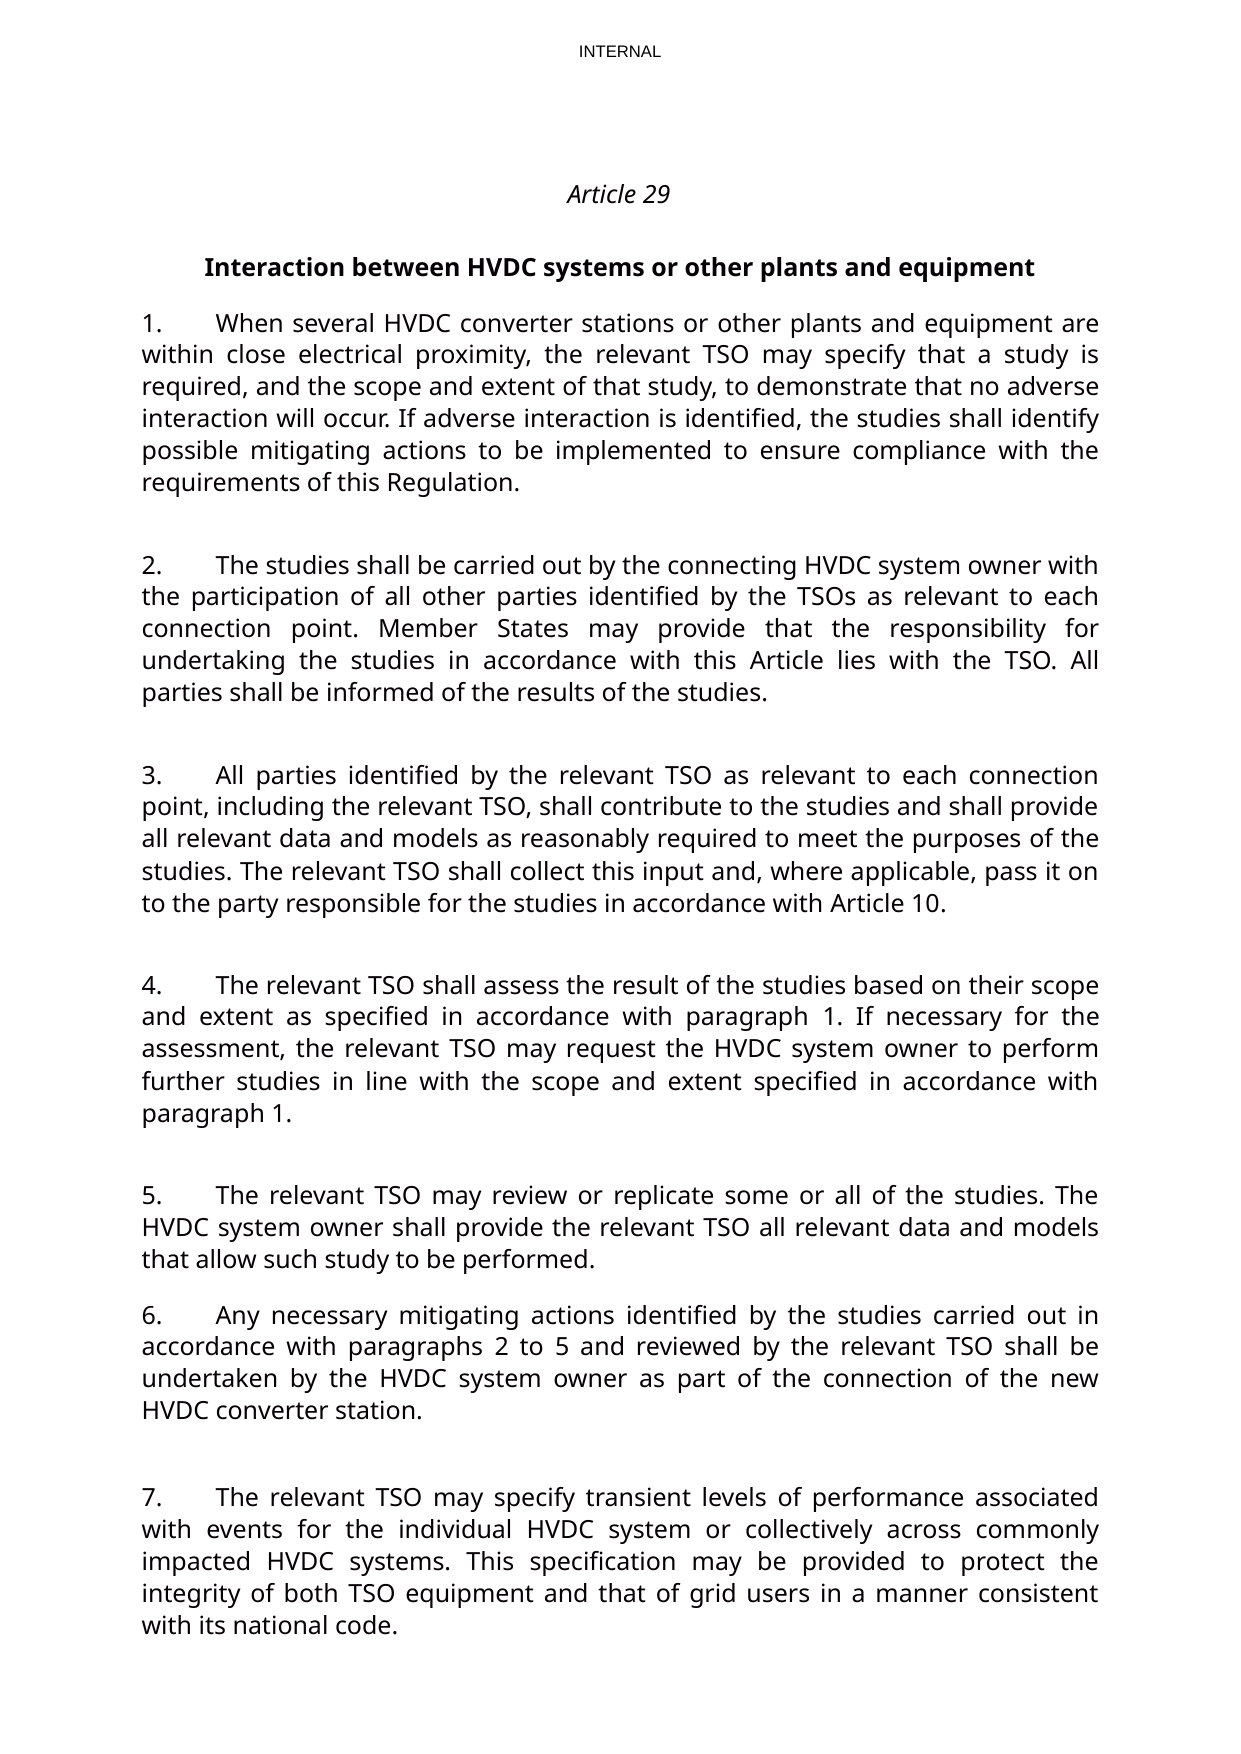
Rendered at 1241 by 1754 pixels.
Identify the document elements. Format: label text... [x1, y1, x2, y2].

text Interaction between HVDC systems or other plants and equipment [140, 251, 1100, 283]
list The relevant TSO may review or replicate some or all of the studies. The HVDC system owner shall provide the relevant TSO all relevant data and models that allow such study to be performed. [141, 1179, 1100, 1275]
list Any necessary mitigating actions identified by the studies carried out in accordance with paragraphs 2 to 5 and reviewed by the relevant TSO shall be undertaken by the HVDC system owner as part of the connection of the new HVDC converter station. [141, 1299, 1100, 1427]
subtitle Article 29 [140, 176, 1100, 210]
list The relevant TSO may specify transient levels of performance associated with events for the individual HVDC system or collectively across commonly impacted HVDC systems. This specification may be provided to protect the integrity of both TSO equipment and that of grid users in a manner consistent with its national code. [141, 1481, 1100, 1642]
list When several HVDC converter stations or other plants and equipment are within close electrical proximity, the relevant TSO may specify that a study is required, and the scope and extent of that study, to demonstrate that no adverse interaction will occur. If adverse interaction is identified, the studies shall identify possible mitigating actions to be implemented to ensure compliance with the requirements of this Regulation. [141, 307, 1100, 499]
list All parties identified by the relevant TSO as relevant to each connection point, including the relevant TSO, shall contribute to the studies and shall provide all relevant data and models as reasonably required to meet the purposes of the studies. The relevant TSO shall collect this input and, where applicable, pass it on to the party responsible for the studies in accordance with Article 10. [141, 759, 1100, 919]
list The studies shall be carried out by the connecting HVDC system owner with the participation of all other parties identified by the TSOs as relevant to each connection point. Member States may provide that the responsibility for undertaking the studies in accordance with this Article lies with the TSO. All parties shall be informed of the results of the studies. [141, 549, 1100, 709]
list The relevant TSO shall assess the result of the studies based on their scope and extent as specified in accordance with paragraph 1. If necessary for the assessment, the relevant TSO may request the HVDC system owner to perform further studies in line with the scope and extent specified in accordance with paragraph 1. [141, 969, 1100, 1129]
